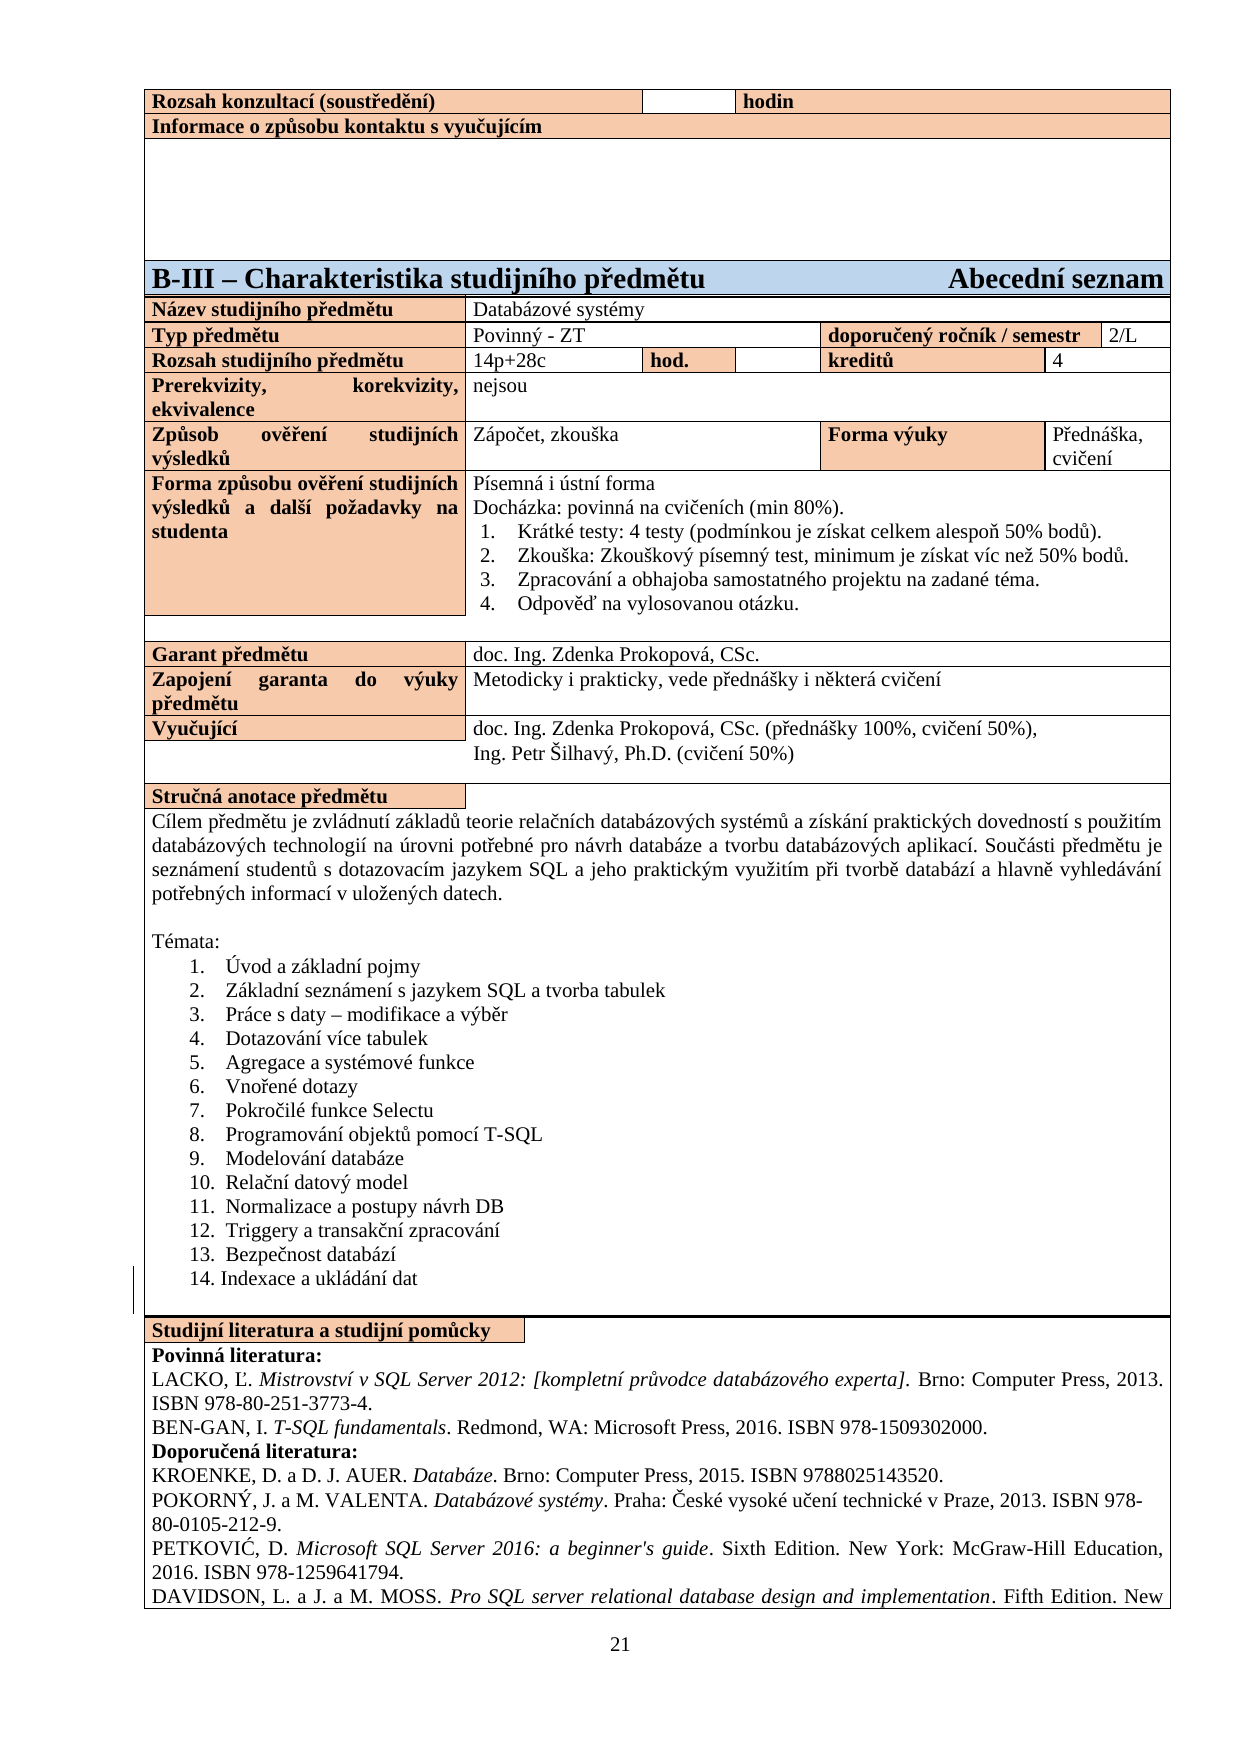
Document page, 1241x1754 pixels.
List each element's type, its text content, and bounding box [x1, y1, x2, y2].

table_cell Rozsah studijního předmětu [145, 348, 465, 372]
table_cell doporučený ročník / semestr [821, 323, 1101, 347]
table_cell doc. Ing. Zdenka Prokopová, CSc. [466, 642, 1170, 666]
table_cell Typ předmětu [145, 323, 465, 347]
table_cell Studijní literatura a studijní pomůcky [145, 1318, 524, 1342]
table_cell Rozsah konzultací (soustředění) [145, 90, 642, 113]
table_cell Prerekvizity, korekvizity, ekvivalence [145, 373, 465, 421]
table_cell 2/L [1102, 323, 1170, 347]
table_cell [466, 784, 1170, 808]
table_cell Databázové systémy [466, 298, 1170, 321]
table_cell [525, 1318, 1170, 1342]
table_cell Garant předmětu [145, 642, 465, 666]
table_cell [736, 348, 820, 372]
table_cell kreditů [821, 348, 1044, 372]
table_cell Metodicky i prakticky, vede přednášky i některá cvičení [466, 667, 1170, 715]
table_cell [643, 90, 735, 113]
table_cell [145, 615, 1170, 641]
table_cell Cílem předmětu je zvládnutí základů teorie relačních databázových systémů a získání praktických dovedností s použitím databázových technologií na úrovni potřebné pro návrh databáze a tvorbu databázových aplikací. Součásti předmětu je seznámení studentů s dotazovacím jazykem SQL a jeho praktickým využitím při tvorbě databází a hlavně vyhledávání potřebných informací v uložených datech. Témata: 1. Úvod a základní pojmy 2. Základní seznámení s jazykem SQL a tvorba tabulek 3. Práce s daty – modifikace a výběr 4. Dotazování více tabulek 5. Agregace a systémové funkce 6. Vnořené dotazy 7. Pokročilé funkce Selectu 8. Programování objektů pomocí T-SQL 9. Modelování databáze 10. Relační datový model 11. Normalizace a postupy návrh DB 12. Triggery a transakční zpracování 13. Bezpečnost databází 14. Indexace a ukládání dat [145, 808, 1170, 1314]
table_cell Forma výuky [821, 422, 1044, 470]
table_cell B-III – Charakteristika studijního předmětu [145, 261, 1170, 294]
table_cell doc. Ing. Zdenka Prokopová, CSc. (přednášky 100%, cvičení 50%), [466, 716, 1170, 740]
table_cell Způsob ověření studijních výsledků [145, 422, 465, 470]
table_cell Vyučující [145, 716, 465, 740]
table_cell [145, 139, 1170, 260]
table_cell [145, 1342, 1170, 1608]
table_cell Písemná i ústní forma Docházka: povinná na cvičeních (min 80%). Krátké testy: 4 testy (podmínkou je získat celkem alespoň 50% bodů). Zkouška: Zkouškový písemný test, minimum je získat víc než 50% bodů. Zpracování a obhajoba samostatného projektu na zadané téma. Odpověď na vylosovanou otázku. [466, 471, 1170, 615]
table_cell hodin [736, 90, 1170, 113]
table_cell Zapojení garanta do výuky předmětu [145, 667, 465, 715]
table_cell Zápočet, zkouška [466, 422, 820, 470]
table_cell nejsou [466, 373, 1170, 421]
table_cell hod. [643, 348, 735, 372]
table_cell 14p+28c [466, 348, 642, 372]
table_cell Přednáška, cvičení [1046, 422, 1170, 470]
table_cell Název studijního předmětu [145, 298, 465, 321]
table_cell 4 [1046, 348, 1170, 372]
table_cell Ing. Petr Šilhavý, Ph.D. (cvičení 50%) [145, 740, 1170, 783]
table_cell Informace o způsobu kontaktu s vyučujícím [145, 114, 1170, 138]
table_cell Forma způsobu ověření studijních výsledků a další požadavky na studenta [145, 471, 465, 615]
table_cell Povinný - ZT [466, 323, 820, 347]
table_cell Stručná anotace předmětu [145, 784, 465, 808]
